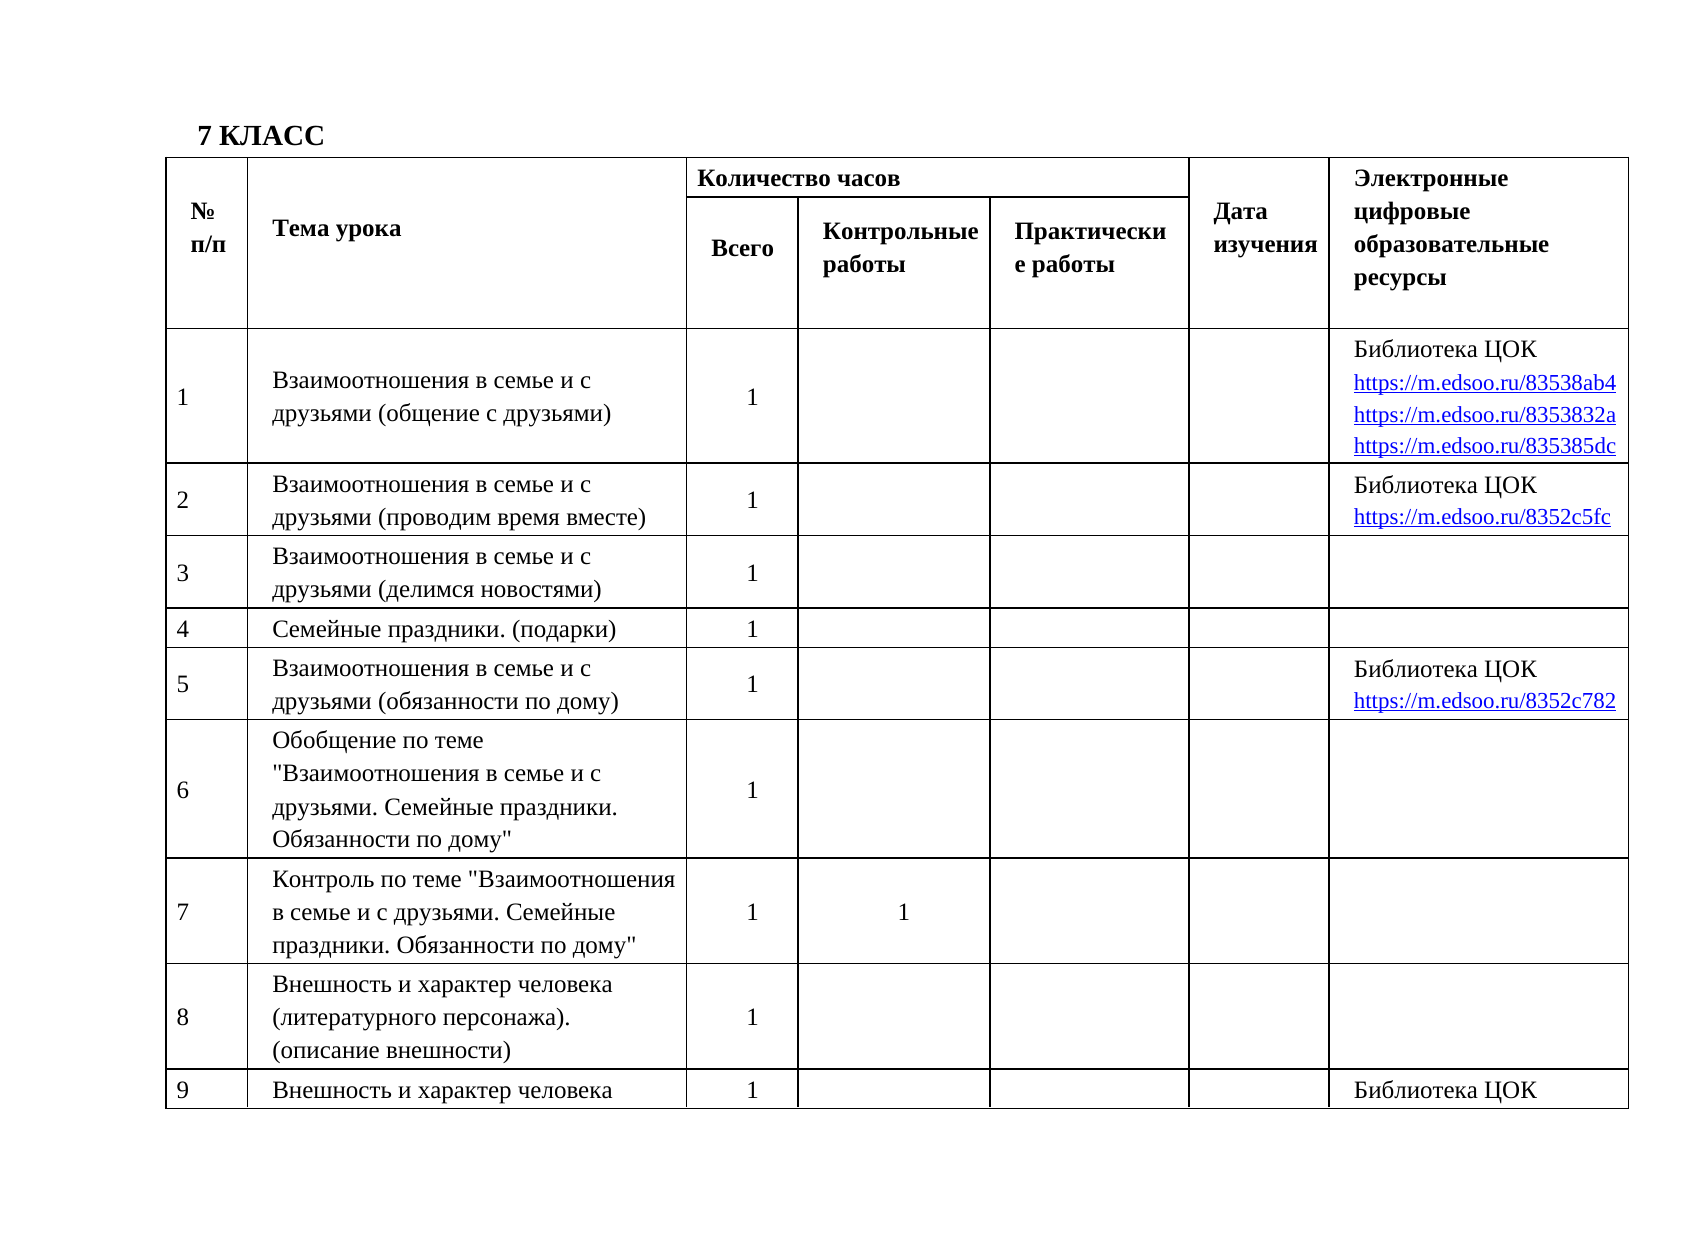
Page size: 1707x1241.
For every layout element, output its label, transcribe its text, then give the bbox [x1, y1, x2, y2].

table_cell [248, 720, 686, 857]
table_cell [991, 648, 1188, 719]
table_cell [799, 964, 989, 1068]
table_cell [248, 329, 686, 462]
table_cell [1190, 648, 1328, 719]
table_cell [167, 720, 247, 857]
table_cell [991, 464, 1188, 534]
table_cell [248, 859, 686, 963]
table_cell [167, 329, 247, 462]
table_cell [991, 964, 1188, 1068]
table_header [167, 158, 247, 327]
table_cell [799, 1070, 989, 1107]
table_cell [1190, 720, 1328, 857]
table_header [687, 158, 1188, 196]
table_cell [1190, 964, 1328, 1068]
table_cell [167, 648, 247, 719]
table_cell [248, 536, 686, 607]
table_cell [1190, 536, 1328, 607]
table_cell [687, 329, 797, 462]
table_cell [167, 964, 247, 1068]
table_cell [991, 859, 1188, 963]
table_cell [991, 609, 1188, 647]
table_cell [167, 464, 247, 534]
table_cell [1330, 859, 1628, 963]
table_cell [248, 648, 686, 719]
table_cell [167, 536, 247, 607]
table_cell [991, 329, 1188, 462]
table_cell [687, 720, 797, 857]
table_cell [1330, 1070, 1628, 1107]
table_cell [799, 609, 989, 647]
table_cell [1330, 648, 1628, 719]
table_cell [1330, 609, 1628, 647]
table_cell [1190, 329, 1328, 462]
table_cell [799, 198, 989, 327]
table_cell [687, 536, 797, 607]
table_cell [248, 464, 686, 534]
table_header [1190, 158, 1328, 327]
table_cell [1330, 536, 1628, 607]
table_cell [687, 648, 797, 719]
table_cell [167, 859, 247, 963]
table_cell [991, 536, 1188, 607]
text 7 КЛАСС [190, 118, 1618, 152]
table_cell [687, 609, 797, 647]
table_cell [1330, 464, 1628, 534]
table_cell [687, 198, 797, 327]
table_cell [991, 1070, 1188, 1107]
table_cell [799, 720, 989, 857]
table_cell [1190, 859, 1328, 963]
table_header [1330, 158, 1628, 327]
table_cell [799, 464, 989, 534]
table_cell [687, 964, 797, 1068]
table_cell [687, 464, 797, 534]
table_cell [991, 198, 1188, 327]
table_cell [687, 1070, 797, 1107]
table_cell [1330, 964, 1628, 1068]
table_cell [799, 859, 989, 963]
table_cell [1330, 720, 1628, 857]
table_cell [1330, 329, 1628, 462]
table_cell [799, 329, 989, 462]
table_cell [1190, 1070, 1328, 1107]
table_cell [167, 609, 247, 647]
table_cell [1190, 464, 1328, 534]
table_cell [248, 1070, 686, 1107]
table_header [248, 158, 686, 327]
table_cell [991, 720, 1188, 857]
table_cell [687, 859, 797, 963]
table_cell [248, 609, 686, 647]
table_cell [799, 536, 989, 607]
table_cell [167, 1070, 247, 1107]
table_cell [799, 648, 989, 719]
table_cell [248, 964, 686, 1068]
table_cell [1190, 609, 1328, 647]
